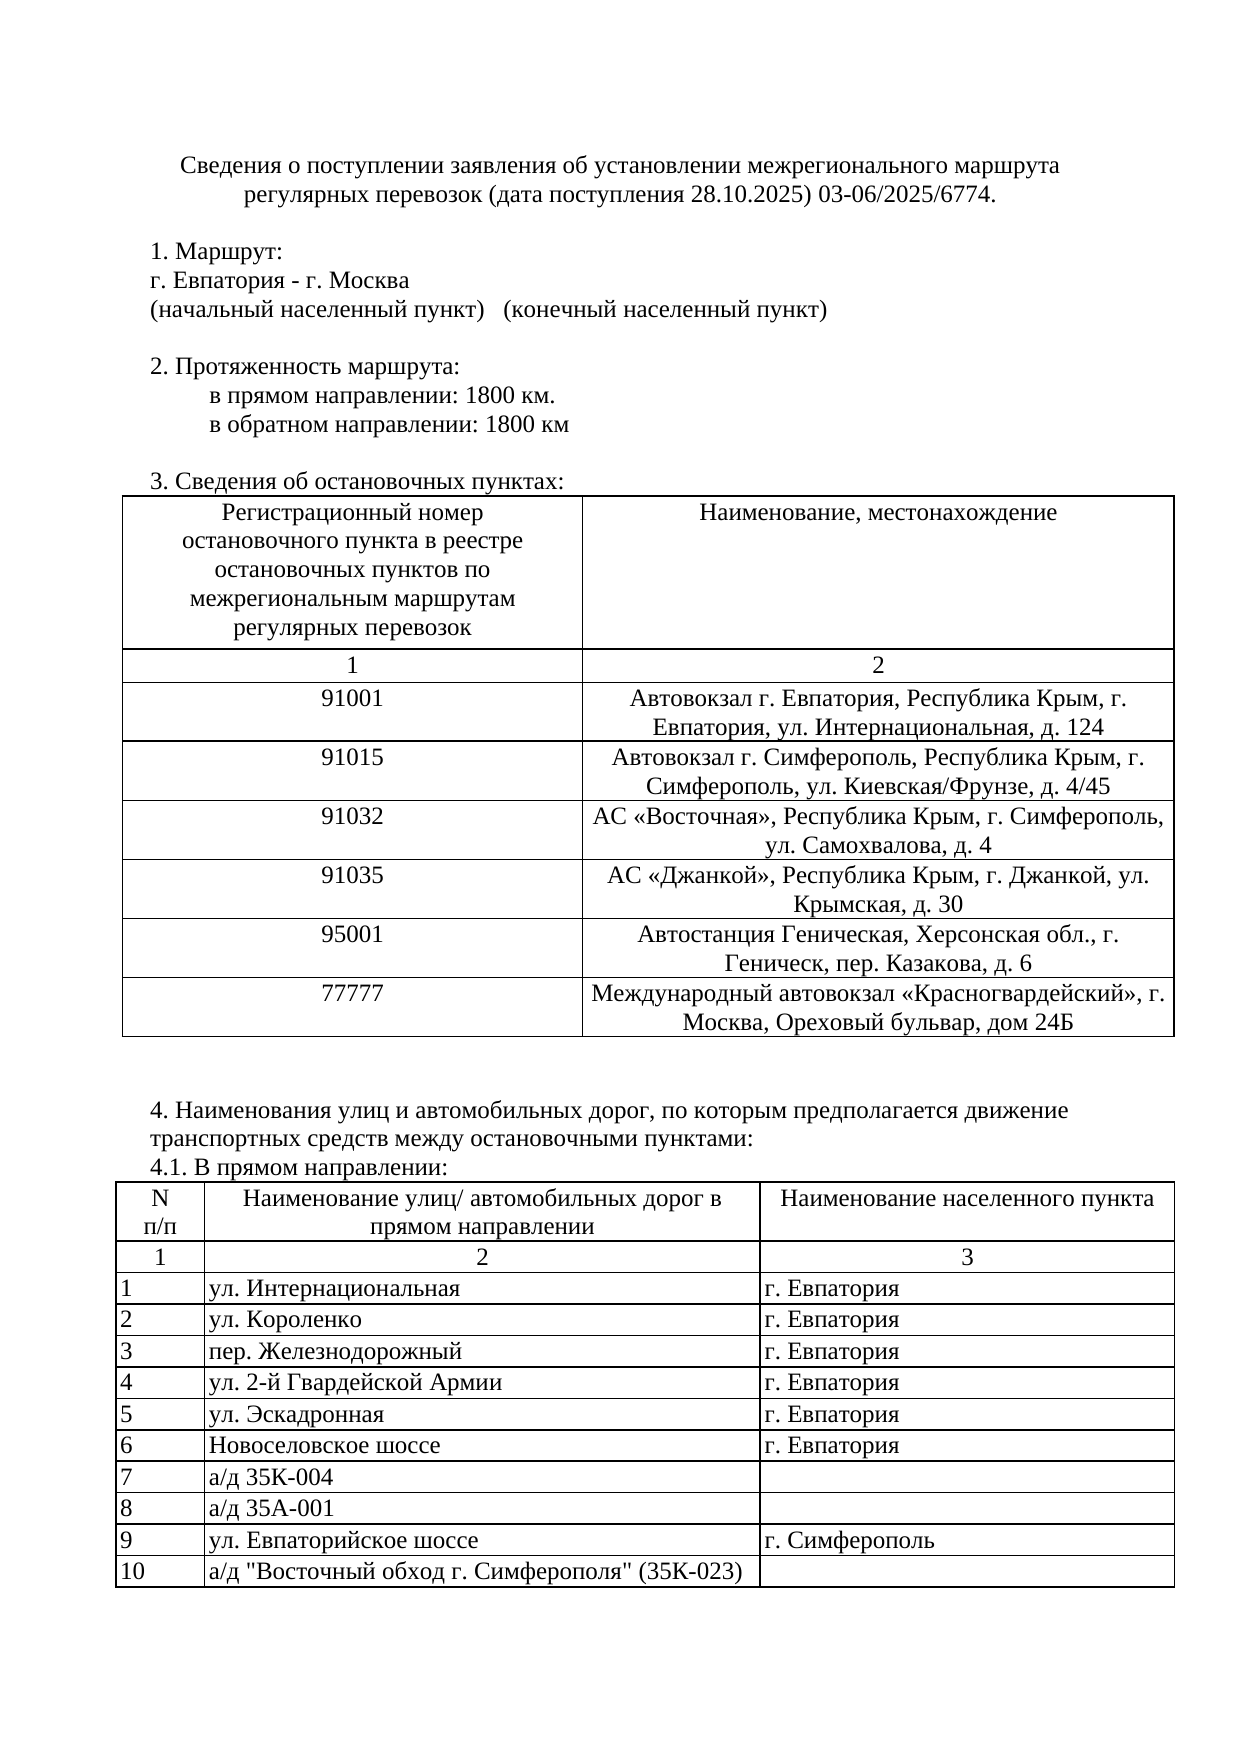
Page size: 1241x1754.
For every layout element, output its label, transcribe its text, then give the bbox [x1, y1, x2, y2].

table_cell а/д 35А-001 [205, 1493, 759, 1523]
table_cell 1 [117, 1273, 204, 1303]
table_cell г. Евпатория [761, 1305, 1174, 1334]
table_cell ул. Короленко [205, 1305, 759, 1334]
table_header Наименование, местонахождение [583, 497, 1173, 648]
table_header Наименование населенного пункта [761, 1183, 1174, 1240]
table_cell 6 [117, 1431, 204, 1460]
table_cell 2 [117, 1305, 204, 1334]
table_cell 2 [583, 650, 1173, 681]
table_cell Новоселовское шоссе [205, 1431, 759, 1460]
text 3. Сведения об остановочных пунктах: [150, 466, 1090, 495]
table_header N п/п [117, 1183, 204, 1240]
table_cell Автовокзал г. Евпатория, Республика Крым, г. Евпатория, ул. Интернациональная, д. 124 [583, 683, 1173, 740]
table_cell г. Евпатория [761, 1431, 1174, 1460]
text 1. Маршрут: [150, 236, 1090, 265]
table_cell а/д 35К-004 [205, 1462, 759, 1492]
table_cell 2 [205, 1242, 759, 1272]
table_cell 3 [117, 1336, 204, 1366]
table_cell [205, 1556, 759, 1586]
table_cell 4 [117, 1368, 204, 1397]
table_cell ул. Эскадронная [205, 1399, 759, 1429]
text 4.1. В прямом направлении: [150, 1152, 1090, 1181]
table_cell [761, 1462, 1174, 1492]
text г. Евпатория - г. Москва [150, 265, 1090, 294]
text в обратном направлении: 1800 км [150, 409, 1090, 437]
table_cell г. Евпатория [761, 1368, 1174, 1397]
table_cell 77777 [123, 978, 582, 1036]
text Сведения о поступлении заявления об установлении межрегионального маршрута регулярных перевозок (дата поступления 28.10.2025) 03-06/2025/6774. [150, 150, 1090, 207]
table_cell г. Евпатория [761, 1273, 1174, 1303]
table_cell 8 [117, 1493, 204, 1523]
table_cell Международный автовокзал «Красногвардейский», г. Москва, Ореховый бульвар, дом 24Б [583, 978, 1173, 1036]
text 4. Наименования улиц и автомобильных дорог, по которым предполагается движение транспортных средств между остановочными пунктами: [150, 1095, 1090, 1152]
table_cell 1 [123, 650, 582, 681]
table_cell 1 [117, 1242, 204, 1272]
table_cell 5 [117, 1399, 204, 1429]
text 2. Протяженность маршрута: [150, 351, 1090, 380]
table_cell 7 [117, 1462, 204, 1492]
table_cell 9 [117, 1525, 204, 1555]
table_cell [761, 1493, 1174, 1523]
table_cell 91015 [123, 742, 582, 799]
table_cell АС «Джанкой», Республика Крым, г. Джанкой, ул. Крымская, д. 30 [583, 860, 1173, 918]
table_cell [761, 1556, 1174, 1586]
table_cell 91032 [123, 801, 582, 858]
table_cell г. Евпатория [761, 1399, 1174, 1429]
table_cell 95001 [123, 919, 582, 977]
table_cell 3 [761, 1242, 1174, 1272]
table_header Регистрационный номер остановочного пункта в реестре остановочных пунктов по межрегиональным маршрутам регулярных перевозок [123, 497, 582, 648]
table_cell пер. Железнодорожный [205, 1336, 759, 1366]
table_header Наименование улиц/ автомобильных дорог в прямом направлении [205, 1183, 759, 1240]
text в прямом направлении: 1800 км. [150, 380, 1090, 409]
table_cell г. Евпатория [761, 1336, 1174, 1366]
table_cell 91001 [123, 683, 582, 740]
table_cell 91035 [123, 860, 582, 918]
table_cell г. Симферополь [761, 1525, 1174, 1555]
table_cell Автовокзал г. Симферополь, Республика Крым, г. Симферополь, ул. Киевская/Фрунзе, д. 4/45 [583, 742, 1173, 799]
table_cell Автостанция Геническая, Херсонская обл., г. Геническ, пер. Казакова, д. 6 [583, 919, 1173, 977]
table_cell АС «Восточная», Республика Крым, г. Симферополь, ул. Самохвалова, д. 4 [583, 801, 1173, 858]
text (начальный населенный пункт) (конечный населенный пункт) [150, 294, 1090, 322]
table_cell ул. 2-й Гвардейской Армии [205, 1368, 759, 1397]
table_cell ул. Интернациональная [205, 1273, 759, 1303]
table_cell ул. Евпаторийское шоссе [205, 1525, 759, 1555]
table_cell 10 [117, 1556, 204, 1586]
